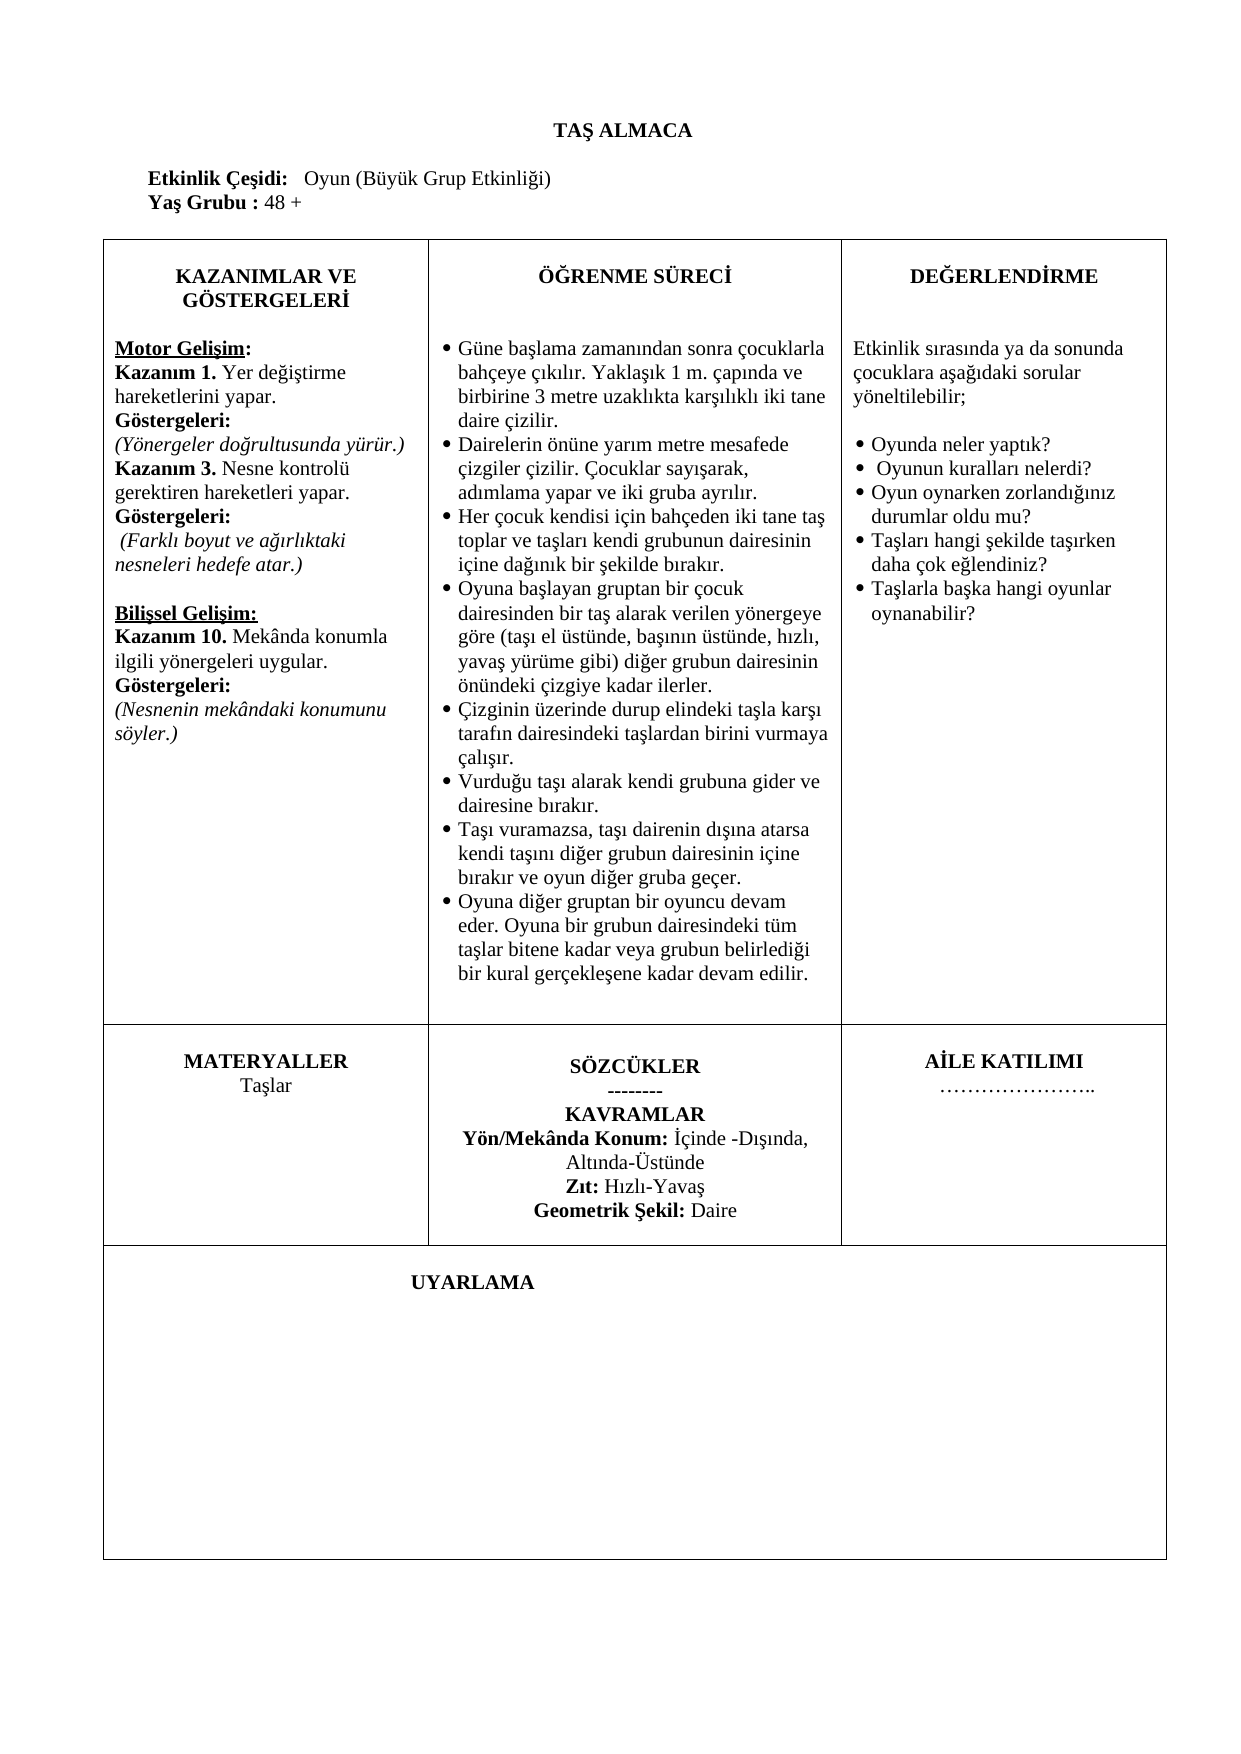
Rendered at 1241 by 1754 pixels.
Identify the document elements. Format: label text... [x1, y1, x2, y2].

table_cell MATERYALLER Taşlar [104, 1025, 428, 1245]
table_cell AİLE KATILIMI ………………….. [842, 1025, 1166, 1245]
table_header DEĞERLENDİRME Etkinlik sırasında ya da sonunda çocuklara aşağıdaki sorular yöneltilebilir; Oyunda neler yaptık? Oyunun kuralları nelerdi? Oyun oynarken zorlandığınız durumlar oldu mu? Taşları hangi şekilde taşırken daha çok eğlendiniz? Taşlarla başka hangi oyunlar oynanabilir? [842, 240, 1166, 1024]
table_cell UYARLAMA [104, 1246, 842, 1559]
text Etkinlik Çeşidi: Oyun (Büyük Grup Etkinliği) [148, 166, 1092, 190]
table_cell SÖZCÜKLER -------- KAVRAMLAR Yön/Mekânda Konum: İçinde -Dışında, Altında-Üstünde Zıt: Hızlı-Yavaş Geometrik Şekil: Daire [429, 1025, 841, 1245]
table_header KAZANIMLAR VE GÖSTERGELERİ Motor Gelişim: Kazanım 1. Yer değiştirme hareketlerini yapar. Göstergeleri: (Yönergeler doğrultusunda yürür.) Kazanım 3. Nesne kontrolü gerektiren hareketleri yapar. Göstergeleri: (Farklı boyut ve ağırlıktaki nesneleri hedefe atar.) Bilişsel Gelişim: Kazanım 10. Mekânda konumla ilgili yönergeleri uygular. Göstergeleri: (Nesnenin mekândaki konumunu söyler.) [104, 240, 428, 1024]
text Yaş Grubu : 48 + [148, 190, 1092, 214]
text TAŞ ALMACA [148, 118, 1092, 142]
table_cell [842, 1246, 1166, 1559]
table_header ÖĞRENME SÜRECİ Güne başlama zamanından sonra çocuklarla bahçeye çıkılır. Yaklaşık 1 m. çapında ve birbirine 3 metre uzaklıkta karşılıklı iki tane daire çizilir. Dairelerin önüne yarım metre mesafede çizgiler çizilir. Çocuklar sayışarak, adımlama yapar ve iki gruba ayrılır. Her çocuk kendisi için bahçeden iki tane taş toplar ve taşları kendi grubunun dairesinin içine dağınık bir şekilde bırakır. Oyuna başlayan gruptan bir çocuk dairesinden bir taş alarak verilen yönergeye göre (taşı el üstünde, başının üstünde, hızlı, yavaş yürüme gibi) diğer grubun dairesinin önündeki çizgiye kadar ilerler. Çizginin üzerinde durup elindeki taşla karşı tarafın dairesindeki taşlardan birini vurmaya çalışır. Vurduğu taşı alarak kendi grubuna gider ve dairesine bırakır. Taşı vuramazsa, taşı dairenin dışına atarsa kendi taşını diğer grubun dairesinin içine bırakır ve oyun diğer gruba geçer. Oyuna diğer gruptan bir oyuncu devam eder. Oyuna bir grubun dairesindeki tüm taşlar bitene kadar veya grubun belirlediği bir kural gerçekleşene kadar devam edilir. [429, 240, 841, 1024]
